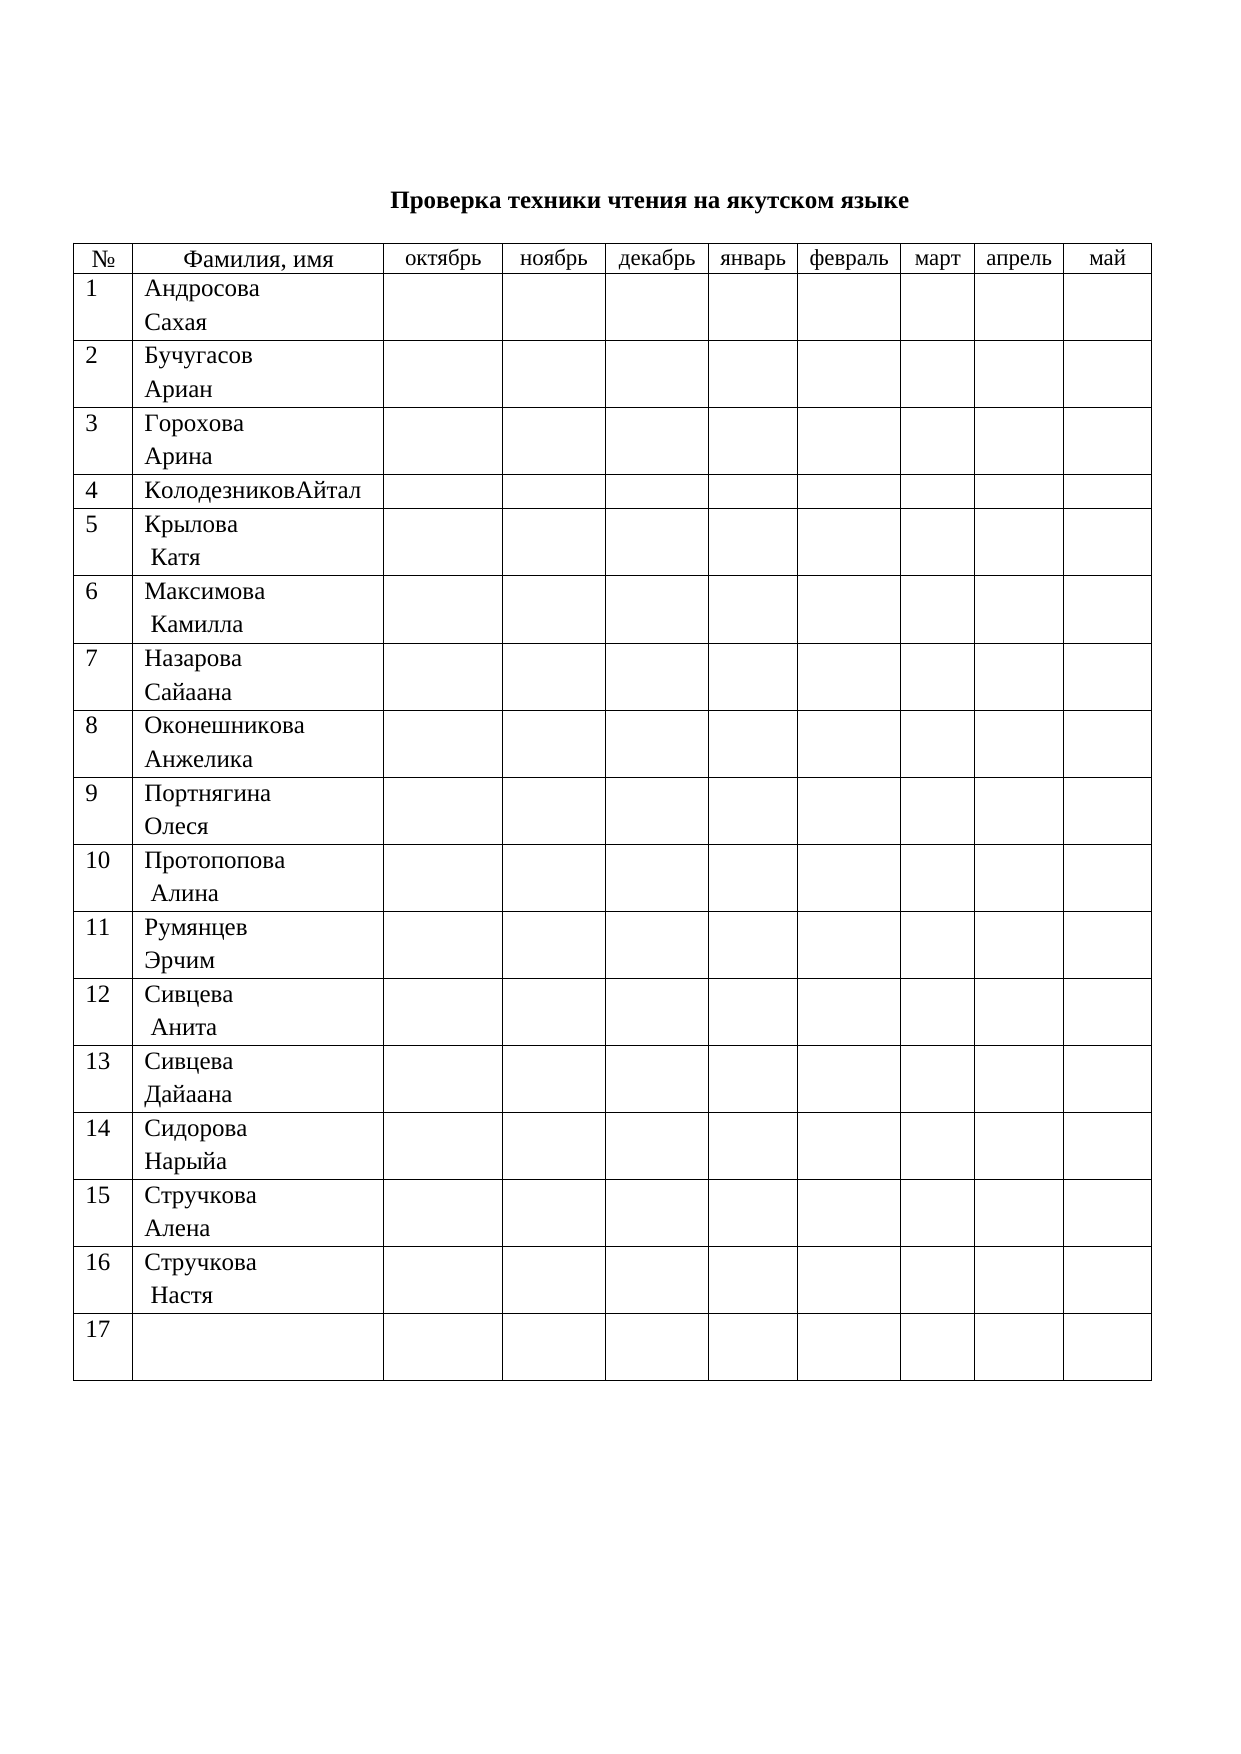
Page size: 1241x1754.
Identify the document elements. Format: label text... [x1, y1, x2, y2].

table_cell [798, 711, 900, 777]
table_cell [901, 475, 974, 508]
table_cell [606, 644, 708, 709]
table_cell [709, 1314, 797, 1380]
table_cell [606, 1247, 708, 1313]
table_cell [1064, 1113, 1151, 1179]
table_cell [798, 274, 900, 339]
table_cell [606, 1314, 708, 1380]
table_cell [133, 1314, 383, 1380]
table_cell [901, 845, 974, 911]
table_header № [74, 244, 132, 272]
table_header январь [709, 244, 797, 272]
table_cell [901, 509, 974, 575]
table_cell [709, 274, 797, 339]
table_cell [606, 979, 708, 1045]
table_cell [606, 274, 708, 339]
table_cell [798, 1113, 900, 1179]
table_cell [975, 644, 1063, 709]
table_cell 8 [74, 711, 132, 777]
table_cell [606, 845, 708, 911]
table_cell [798, 778, 900, 844]
table_cell [975, 408, 1063, 474]
table_cell 13 [74, 1046, 132, 1112]
table_cell Сивцева Дайаана [133, 1046, 383, 1112]
table_cell [798, 845, 900, 911]
table_cell [503, 1180, 605, 1246]
table_cell 5 [74, 509, 132, 575]
table_cell Бучугасов Ариан [133, 341, 383, 407]
table_header апрель [975, 244, 1063, 272]
table_cell [901, 979, 974, 1045]
table_cell [606, 341, 708, 407]
table_cell Сивцева Анита [133, 979, 383, 1045]
table_cell [1064, 912, 1151, 978]
table_cell [384, 1247, 502, 1313]
table_cell [709, 912, 797, 978]
table_cell 12 [74, 979, 132, 1045]
table_cell [975, 1113, 1063, 1179]
table_cell [709, 475, 797, 508]
table_cell [975, 1046, 1063, 1112]
table_cell [1064, 778, 1151, 844]
table_cell [503, 979, 605, 1045]
table_header Фамилия, имя [133, 244, 383, 272]
table_cell [975, 341, 1063, 407]
table_cell [798, 475, 900, 508]
table_cell Протопопова Алина [133, 845, 383, 911]
table_cell [1064, 408, 1151, 474]
table_cell [503, 1314, 605, 1380]
table_cell [709, 644, 797, 709]
table_cell Портнягина Олеся [133, 778, 383, 844]
table_cell [975, 1180, 1063, 1246]
table_cell [975, 711, 1063, 777]
table_cell [1064, 509, 1151, 575]
table_cell [901, 912, 974, 978]
table_cell Назарова Сайаана [133, 644, 383, 709]
table_cell [606, 509, 708, 575]
table_cell 1 [74, 274, 132, 339]
table_cell [503, 644, 605, 709]
table_cell [384, 979, 502, 1045]
table_cell [384, 1046, 502, 1112]
table_cell [1064, 1314, 1151, 1380]
table_cell 7 [74, 644, 132, 709]
table_cell [901, 576, 974, 642]
table_cell [1064, 1247, 1151, 1313]
table_cell [384, 912, 502, 978]
table_cell [709, 576, 797, 642]
table_cell [975, 845, 1063, 911]
table_cell [901, 408, 974, 474]
table_cell [503, 711, 605, 777]
table_cell [798, 341, 900, 407]
table_cell [503, 1247, 605, 1313]
table_cell [384, 1113, 502, 1179]
table_cell [503, 1113, 605, 1179]
table_cell [901, 1247, 974, 1313]
table_header май [1064, 244, 1151, 272]
table_cell 10 [74, 845, 132, 911]
table_cell [1064, 845, 1151, 911]
table_cell Румянцев Эрчим [133, 912, 383, 978]
table_cell [1064, 711, 1151, 777]
table_cell [798, 1046, 900, 1112]
table_cell [975, 1247, 1063, 1313]
table_cell [709, 509, 797, 575]
table_cell [384, 576, 502, 642]
table_cell [1064, 1046, 1151, 1112]
table_cell [798, 979, 900, 1045]
table_cell 11 [74, 912, 132, 978]
table_cell 17 [74, 1314, 132, 1380]
table_cell 3 [74, 408, 132, 474]
table_cell [709, 979, 797, 1045]
table_cell 15 [74, 1180, 132, 1246]
table_cell Андросова Сахая [133, 274, 383, 339]
table_cell [503, 274, 605, 339]
table_cell [709, 408, 797, 474]
table_cell [798, 1180, 900, 1246]
table_cell [606, 576, 708, 642]
table_cell [503, 341, 605, 407]
table_cell [798, 644, 900, 709]
table_cell [975, 274, 1063, 339]
table_cell [798, 1314, 900, 1380]
table_header октябрь [384, 244, 502, 272]
table_cell [384, 778, 502, 844]
table_cell [384, 408, 502, 474]
table_cell Максимова Камилла [133, 576, 383, 642]
table_cell [606, 408, 708, 474]
table_cell [1064, 274, 1151, 339]
table_cell [503, 576, 605, 642]
table_cell Оконешникова Анжелика [133, 711, 383, 777]
table_cell [901, 711, 974, 777]
table_cell [975, 912, 1063, 978]
table_header март [901, 244, 974, 272]
table_cell [901, 1180, 974, 1246]
table_cell [709, 1247, 797, 1313]
table_cell [901, 274, 974, 339]
table_cell 6 [74, 576, 132, 642]
table_cell [709, 1113, 797, 1179]
table_cell КолодезниковАйтал [133, 475, 383, 508]
table_cell [901, 1046, 974, 1112]
table_cell [606, 1046, 708, 1112]
table_cell [798, 408, 900, 474]
table_cell 9 [74, 778, 132, 844]
table_cell [798, 509, 900, 575]
table_cell [384, 644, 502, 709]
table_cell [975, 1314, 1063, 1380]
table_cell [503, 1046, 605, 1112]
table_cell [1064, 979, 1151, 1045]
table_cell 2 [74, 341, 132, 407]
table_cell Стручкова Алена [133, 1180, 383, 1246]
table_cell Стручкова Настя [133, 1247, 383, 1313]
table_cell [384, 1180, 502, 1246]
table_cell [384, 711, 502, 777]
table_cell [503, 475, 605, 508]
table_cell [503, 408, 605, 474]
table_cell [503, 845, 605, 911]
table_cell [606, 1180, 708, 1246]
table_cell [709, 778, 797, 844]
table_cell [384, 475, 502, 508]
table_header февраль [798, 244, 900, 272]
table_cell 16 [74, 1247, 132, 1313]
table_cell [384, 845, 502, 911]
table_cell Сидорова Нарыйа [133, 1113, 383, 1179]
table_cell 4 [74, 475, 132, 508]
table_cell [1064, 576, 1151, 642]
table_cell [975, 475, 1063, 508]
text Проверка техники чтения на якутском языке [148, 185, 1152, 214]
table_cell [975, 509, 1063, 575]
table_cell [975, 778, 1063, 844]
table_cell [606, 1113, 708, 1179]
table_cell 14 [74, 1113, 132, 1179]
table_cell [709, 341, 797, 407]
table_cell Крылова Катя [133, 509, 383, 575]
table_cell [798, 576, 900, 642]
table_cell [606, 475, 708, 508]
table_cell [503, 778, 605, 844]
table_cell [798, 1247, 900, 1313]
table_cell [709, 711, 797, 777]
table_cell [901, 644, 974, 709]
table_header декабрь [606, 244, 708, 272]
table_cell [709, 845, 797, 911]
table_cell [606, 778, 708, 844]
table_cell [975, 576, 1063, 642]
table_cell [901, 778, 974, 844]
table_cell [798, 912, 900, 978]
table_cell [1064, 1180, 1151, 1246]
table_cell [606, 711, 708, 777]
table_cell [1064, 644, 1151, 709]
table_cell [1064, 341, 1151, 407]
table_cell [901, 1113, 974, 1179]
table_cell [384, 1314, 502, 1380]
table_cell [1064, 475, 1151, 508]
table_cell [901, 1314, 974, 1380]
table_cell Горохова Арина [133, 408, 383, 474]
table_header ноябрь [503, 244, 605, 272]
table_cell [901, 341, 974, 407]
table_cell [503, 912, 605, 978]
table_cell [384, 509, 502, 575]
table_cell [709, 1180, 797, 1246]
table_cell [384, 274, 502, 339]
table_cell [606, 912, 708, 978]
table_cell [503, 509, 605, 575]
table_cell [384, 341, 502, 407]
table_cell [709, 1046, 797, 1112]
table_cell [975, 979, 1063, 1045]
